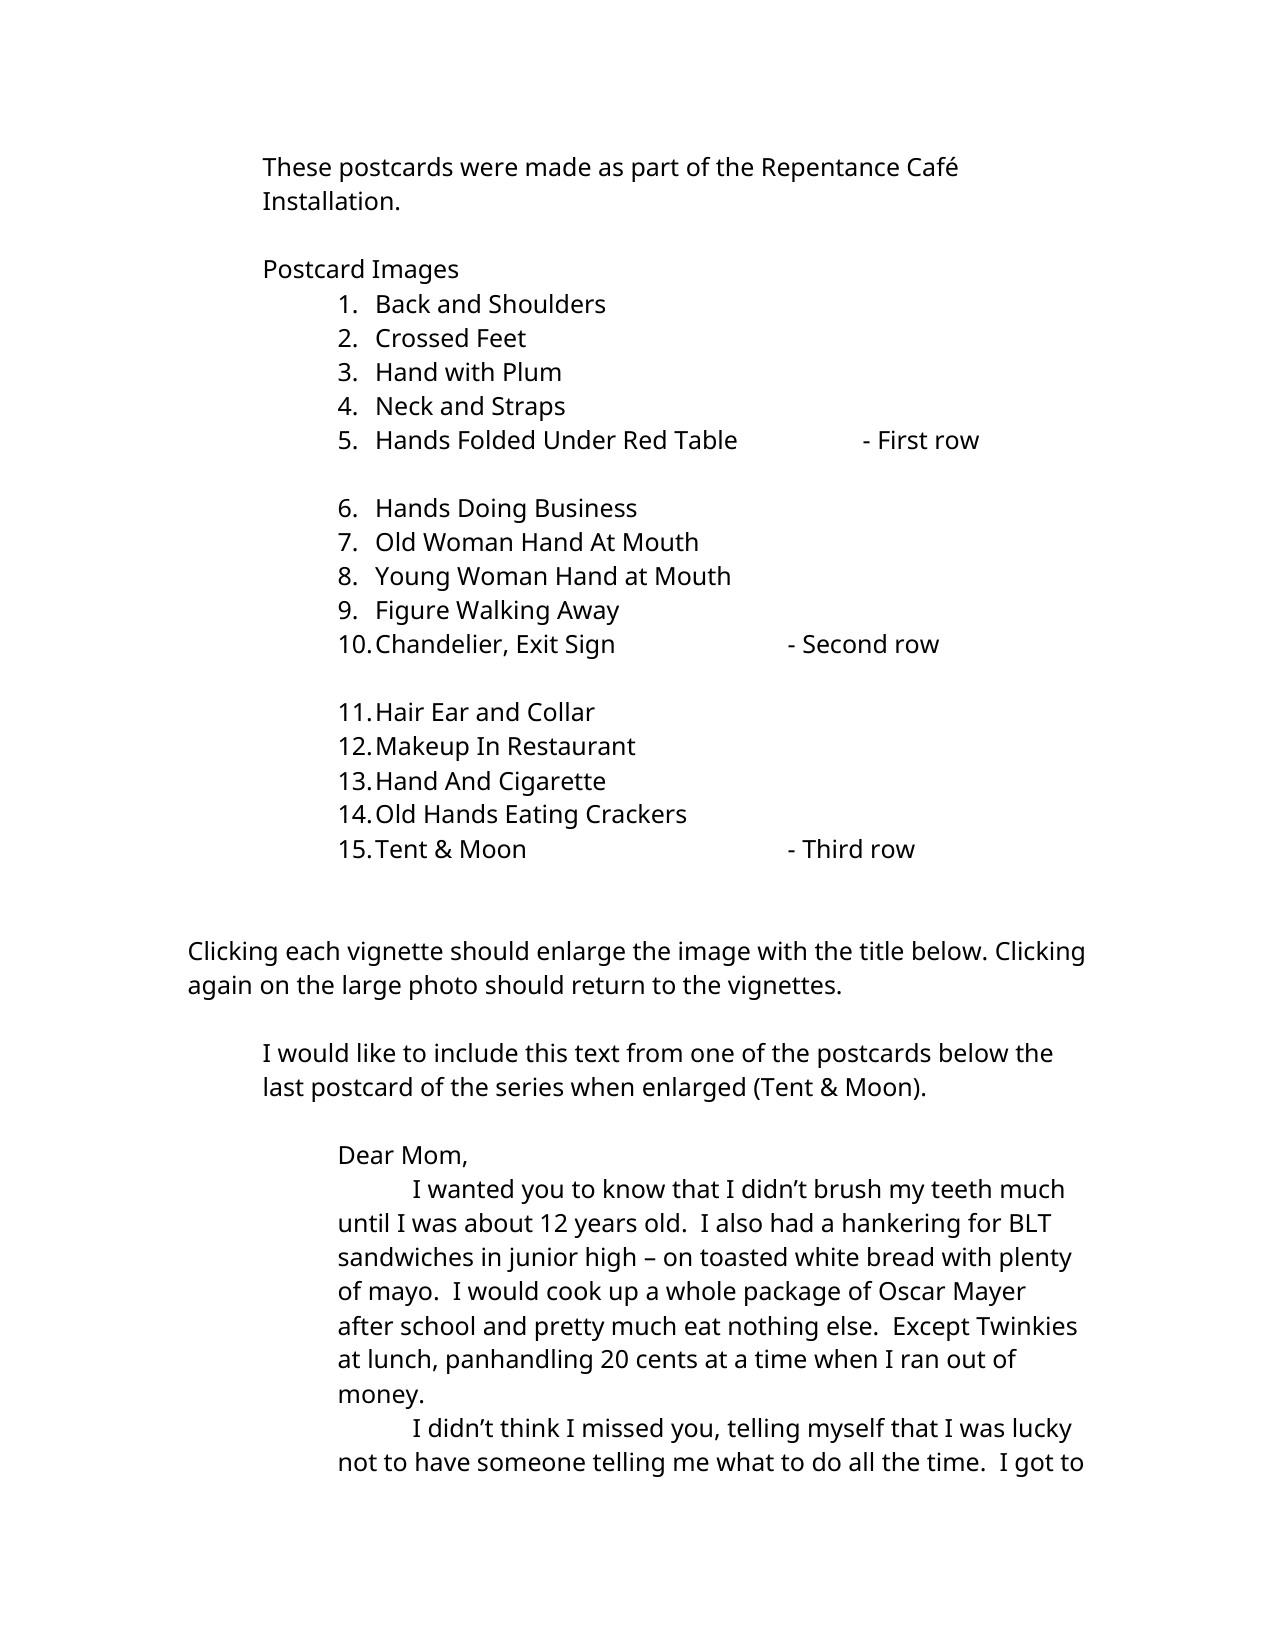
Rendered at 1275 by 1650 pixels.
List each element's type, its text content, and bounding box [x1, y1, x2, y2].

list Neck and Straps [337, 388, 1087, 422]
text Clicking each vignette should enlarge the image with the title below. Clicking again on the large photo should return to the vignettes. [187, 933, 1087, 1002]
list Young Woman Hand at Mouth [337, 559, 1087, 593]
text Dear Mom, [262, 1138, 1087, 1172]
list Crossed Feet [337, 320, 1087, 354]
list Tent & Moon - Third row [337, 831, 1087, 865]
list Figure Walking Away [337, 593, 1087, 627]
list Hair Ear and Collar [337, 695, 1087, 729]
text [337, 1410, 1087, 1478]
text These postcards were made as part of the Repentance Café [187, 150, 1087, 184]
list Old Hands Eating Crackers [337, 797, 1087, 831]
list Back and Shoulders [337, 286, 1087, 320]
text Postcard Images [262, 252, 1087, 286]
list Hand with Plum [337, 354, 1087, 388]
list Hands Doing Business [337, 491, 1087, 525]
list Makeup In Restaurant [337, 729, 1087, 763]
list Hands Folded Under Red Table - First row [337, 422, 1087, 457]
text Installation. [187, 184, 1087, 218]
list Old Woman Hand At Mouth [337, 525, 1087, 559]
text I wanted you to know that I didn’t brush my teeth much until I was about 12 years old. I also had a hankering for BLT sandwiches in junior high – on toasted white bread with plenty of mayo. I would cook up a whole package of Oscar Mayer after school and pretty much eat nothing else. Except Twinkies at lunch, panhandling 20 cents at a time when I ran out of money. [337, 1172, 1087, 1410]
list Hand And Cigarette [337, 763, 1087, 797]
list Chandelier, Exit Sign - Second row [337, 627, 1087, 661]
text I would like to include this text from one of the postcards below the last postcard of the series when enlarged (Tent & Moon). [262, 1036, 1087, 1104]
